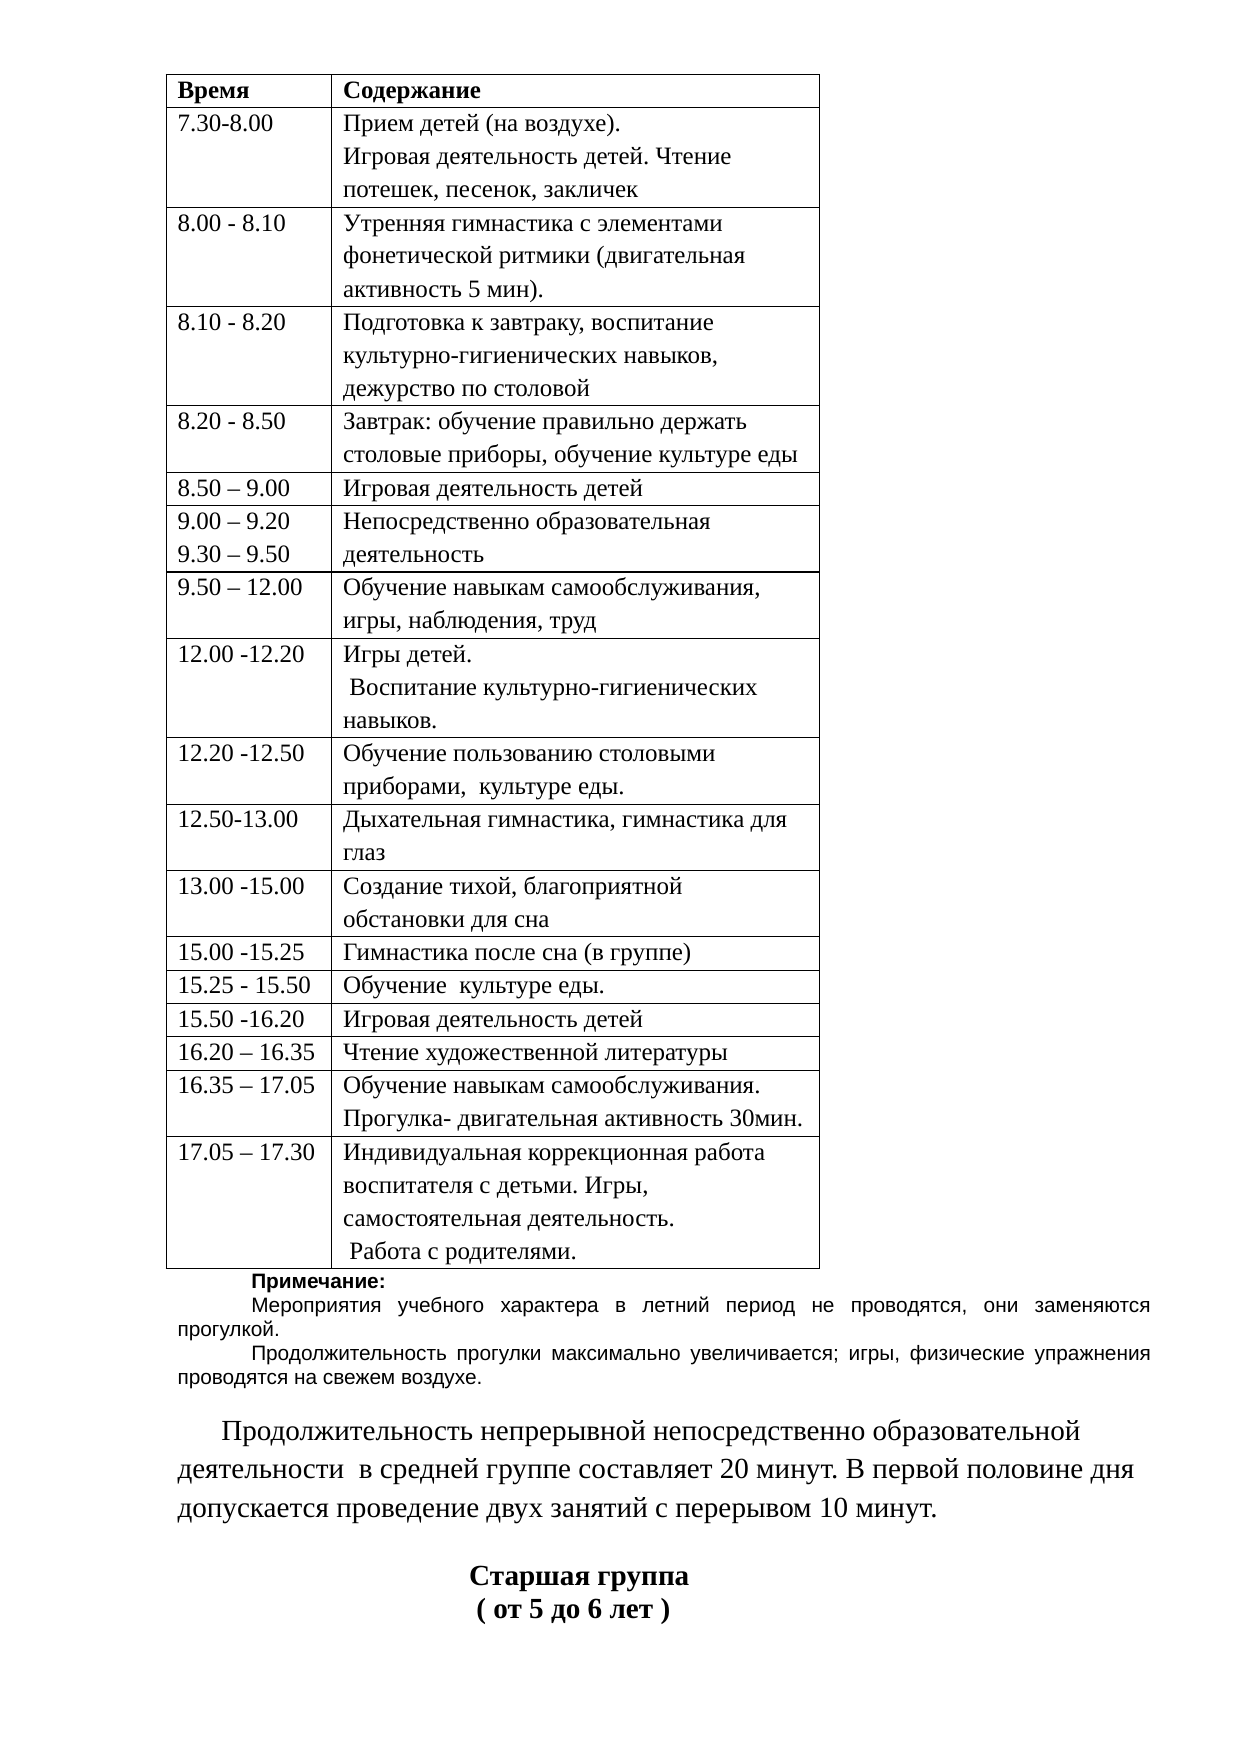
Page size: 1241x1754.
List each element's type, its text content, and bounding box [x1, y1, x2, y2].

table_cell 8.00 - 8.10 [167, 208, 331, 306]
table_header Содержание [332, 75, 819, 107]
table_cell 13.00 -15.00 [167, 871, 331, 936]
table_cell 16.35 – 17.05 [167, 1071, 331, 1136]
table_cell Обучение навыкам самообслуживания. Прогулка- двигательная активность 30мин. [332, 1071, 819, 1136]
text Мероприятия учебного характера в летний период не проводятся, они заменяются прогулкой. [177, 1293, 1152, 1341]
table_cell 15.50 -16.20 [167, 1004, 331, 1036]
table_cell 15.25 - 15.50 [167, 971, 331, 1003]
table_cell 9.50 – 12.00 [167, 573, 331, 638]
table_cell 8.50 – 9.00 [167, 473, 331, 505]
table_cell Непосредственно образовательная деятельность [332, 506, 819, 571]
table_cell 7.30-8.00 [167, 108, 331, 207]
text Продолжительность непрерывной непосредственно образовательной деятельности в средней группе составляет 20 минут. В первой половине дня допускается проведение двух занятий с перерывом 10 минут. [177, 1413, 1152, 1524]
text Старшая группа [177, 1558, 1152, 1591]
table_cell Прием детей (на воздухе). Игровая деятельность детей. Чтение потешек, песенок, закличек [332, 108, 819, 207]
table_cell Игры детей. Воспитание культурно-гигиенических навыков. [332, 639, 819, 737]
table_cell 16.20 – 16.35 [167, 1037, 331, 1069]
table_header Время [167, 75, 331, 107]
table_cell 15.00 -15.25 [167, 937, 331, 969]
table_cell 9.00 – 9.20 9.30 – 9.50 [167, 506, 331, 571]
text Продолжительность прогулки максимально увеличивается; игры, физические упражнения проводятся на свежем воздухе. [177, 1341, 1152, 1389]
table_cell 12.20 -12.50 [167, 738, 331, 803]
table_cell Подготовка к завтраку, воспитание культурно-гигиенических навыков, дежурство по столовой [332, 307, 819, 405]
table_cell Завтрак: обучение правильно держать столовые приборы, обучение культуре еды [332, 406, 819, 472]
table_cell Игровая деятельность детей [332, 473, 819, 505]
table_cell 8.10 - 8.20 [167, 307, 331, 405]
table_cell Утренняя гимнастика с элементами фонетической ритмики (двигательная активность 5 мин). [332, 208, 819, 306]
table_cell Чтение художественной литературы [332, 1037, 819, 1069]
table_cell Гимнастика после сна (в группе) [332, 937, 819, 969]
table_cell Обучение культуре еды. [332, 971, 819, 1003]
table_cell 12.00 -12.20 [167, 639, 331, 737]
table_cell Дыхательная гимнастика, гимнастика для глаз [332, 805, 819, 870]
table_cell Обучение пользованию столовыми приборами, культуре еды. [332, 738, 819, 803]
table_cell Создание тихой, благоприятной обстановки для сна [332, 871, 819, 936]
table_cell Индивидуальная коррекционная работа воспитателя с детьми. Игры, самостоятельная деятельность. Работа с родителями. [332, 1137, 819, 1268]
table_cell 8.20 - 8.50 [167, 406, 331, 472]
text Примечание: [177, 1269, 1152, 1293]
text ( от 5 до 6 лет ) [177, 1591, 1152, 1625]
table_cell Игровая деятельность детей [332, 1004, 819, 1036]
table_cell 12.50-13.00 [167, 805, 331, 870]
table_cell 17.05 – 17.30 [167, 1137, 331, 1268]
table_cell Обучение навыкам самообслуживания, игры, наблюдения, труд [332, 573, 819, 638]
